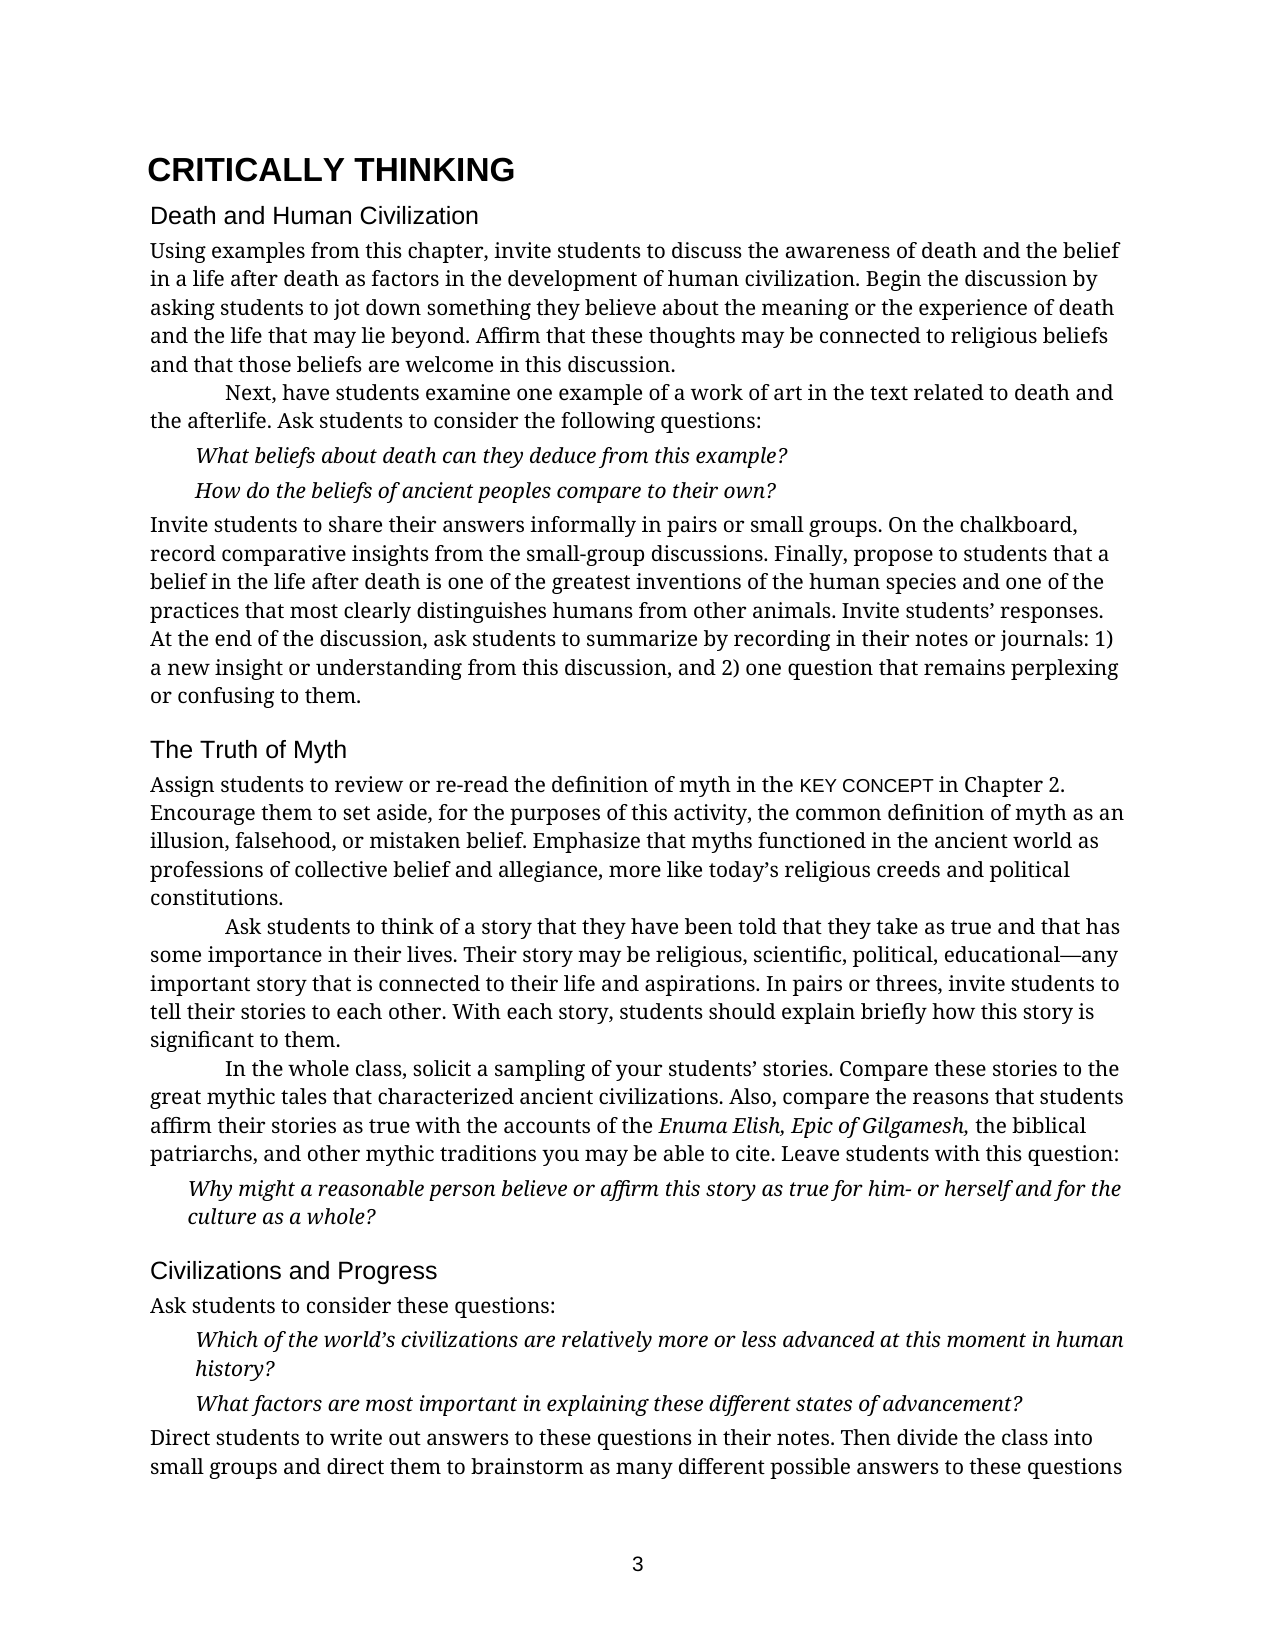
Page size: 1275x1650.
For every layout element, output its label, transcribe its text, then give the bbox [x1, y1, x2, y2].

text How do the beliefs of ancient peoples compare to their own? [195, 476, 1125, 504]
text Ask students to think of a story that they have been told that they take as true and that has some importance in their lives. Their story may be religious, scientific, political, educational—any important story that is connected to their life and aspirations. In pairs or threes, invite students to tell their stories to each other. With each story, students should explain briefly how this story is significant to them. [150, 912, 1125, 1054]
text Death and Human Civilization [150, 201, 1125, 230]
text What beliefs about death can they deduce from this example? [195, 441, 1125, 470]
text In the whole class, solicit a sampling of your students’ stories. Compare these stories to the great mythic tales that characterized ancient civilizations. Also, compare the reasons that students affirm their stories as true with the accounts of the Enuma Elish, Epic of Gilgamesh, the biblical patriarchs, and other mythic traditions you may be able to cite. Leave students with this question: [150, 1054, 1125, 1168]
text What factors are most important in explaining these different states of advancement? [195, 1389, 1125, 1417]
text Using examples from this chapter, invite students to discuss the awareness of death and the belief in a life after death as factors in the development of human civilization. Begin the discussion by asking students to jot down something they believe about the meaning or the experience of death and the life that may lie beyond. Affirm that these thoughts may be connected to religious beliefs and that those beliefs are welcome in this discussion. [150, 236, 1125, 378]
text Assign students to review or re-read the definition of myth in the KEY CONCEPT in Chapter 2. Encourage them to set aside, for the purposes of this activity, the common definition of myth as an illusion, falsehood, or mistaken belief. Emphasize that myths functioned in the ancient world as professions of collective belief and allegiance, more like today’s religious creeds and political constitutions. [150, 770, 1125, 912]
text Ask students to consider these questions: [150, 1291, 1125, 1319]
text Next, have students examine one example of a work of art in the text related to death and the afterlife. Ask students to consider the following questions: [150, 378, 1125, 435]
text Why might a reasonable person believe or affirm this story as true for him- or herself and for the culture as a whole? [187, 1174, 1125, 1231]
subtitle Civilizations and Progress [150, 1256, 1125, 1285]
subtitle The Truth of Myth [150, 735, 1125, 763]
text Which of the world’s civilizations are relatively more or less advanced at this moment in human history? [195, 1326, 1125, 1382]
subtitle CRITICALLY THINKING [147, 150, 1125, 188]
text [150, 1423, 1125, 1480]
text Invite students to share their answers informally in pairs or small groups. On the chalkboard, record comparative insights from the small-group discussions. Finally, propose to students that a belief in the life after death is one of the greatest inventions of the human species and one of the practices that most clearly distinguishes humans from other animals. Invite students’ responses. At the end of the discussion, ask students to summarize by recording in their notes or journals: 1) a new insight or understanding from this discussion, and 2) one question that remains perplexing or confusing to them. [150, 511, 1125, 710]
